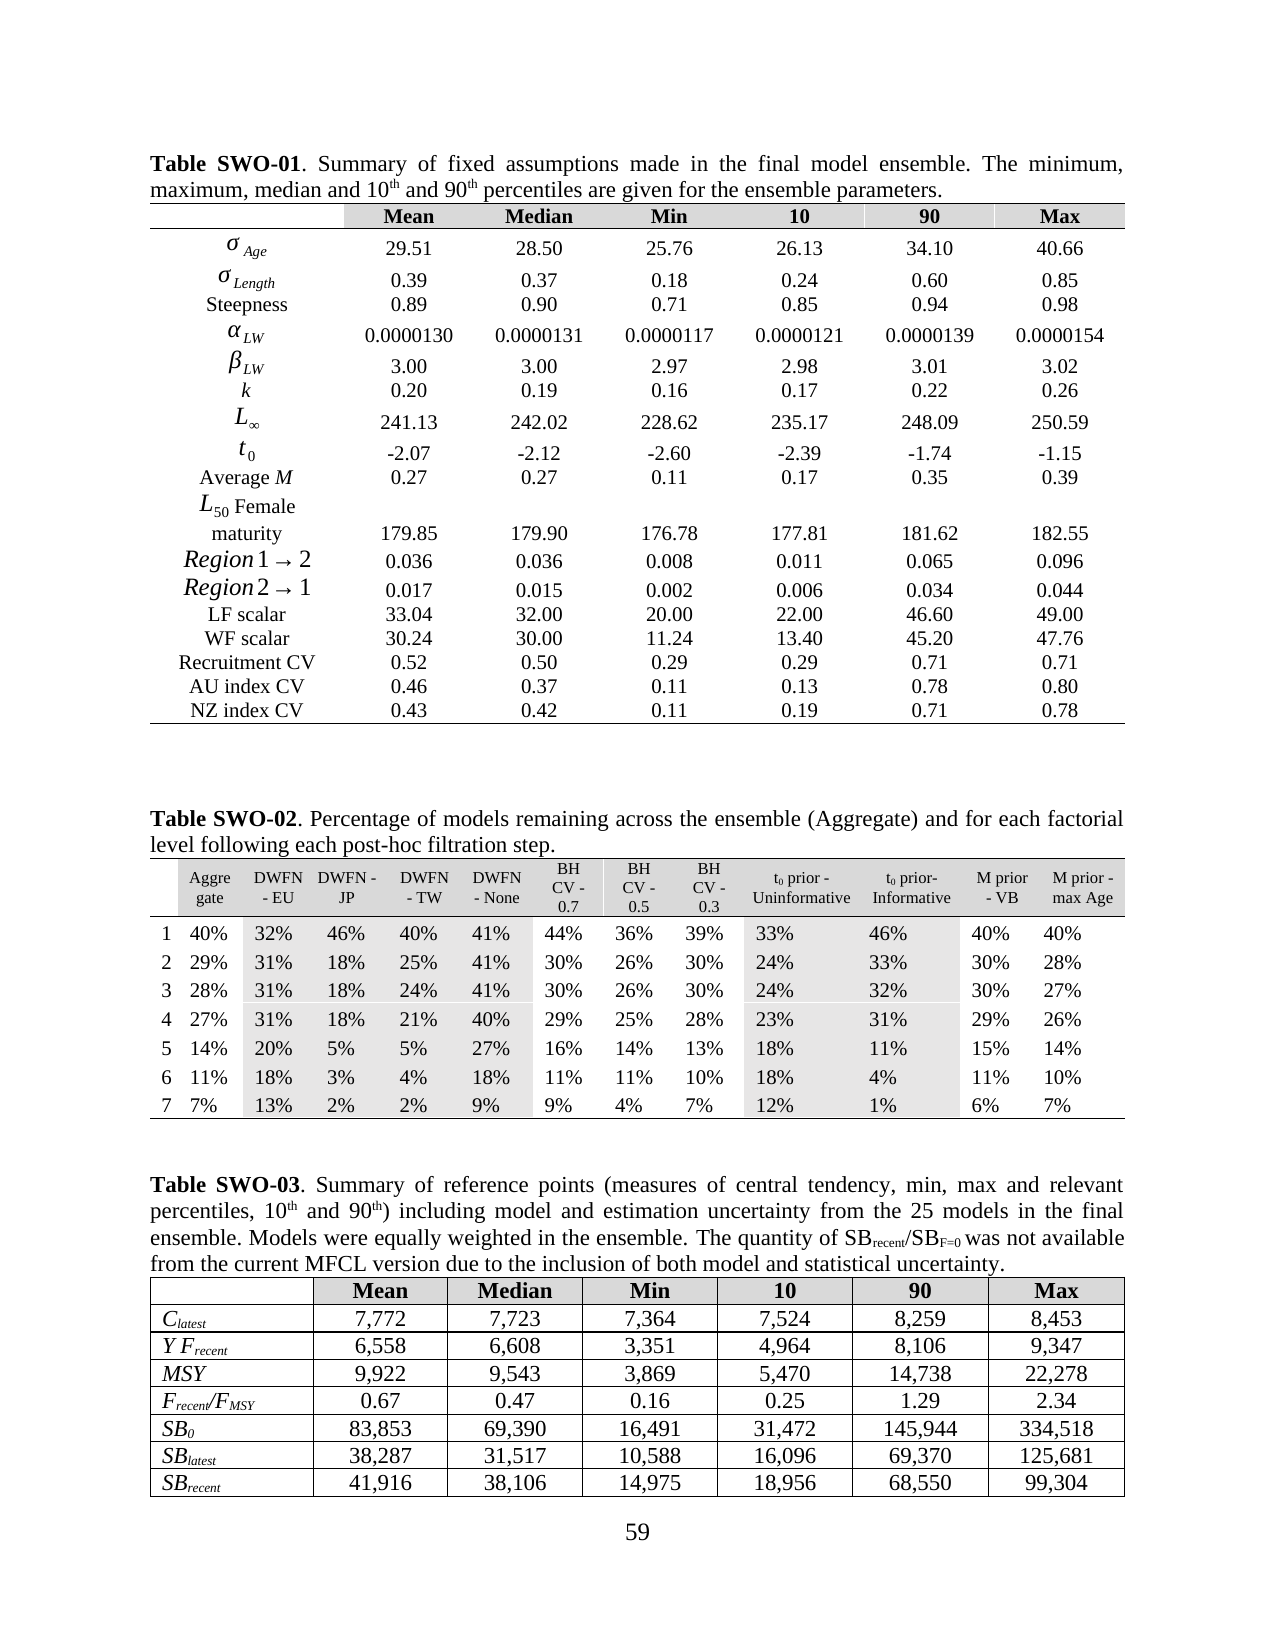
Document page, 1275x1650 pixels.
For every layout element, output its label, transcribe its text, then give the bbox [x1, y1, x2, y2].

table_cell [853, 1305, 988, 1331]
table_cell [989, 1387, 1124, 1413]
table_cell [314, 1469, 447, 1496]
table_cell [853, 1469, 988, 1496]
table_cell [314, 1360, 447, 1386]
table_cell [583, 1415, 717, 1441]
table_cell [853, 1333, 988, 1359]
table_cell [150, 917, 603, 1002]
text Table SWO-02. Percentage of models remaining across the ensemble (Aggregate) and for each factorial level following each post-hoc filtration step. [150, 805, 1125, 858]
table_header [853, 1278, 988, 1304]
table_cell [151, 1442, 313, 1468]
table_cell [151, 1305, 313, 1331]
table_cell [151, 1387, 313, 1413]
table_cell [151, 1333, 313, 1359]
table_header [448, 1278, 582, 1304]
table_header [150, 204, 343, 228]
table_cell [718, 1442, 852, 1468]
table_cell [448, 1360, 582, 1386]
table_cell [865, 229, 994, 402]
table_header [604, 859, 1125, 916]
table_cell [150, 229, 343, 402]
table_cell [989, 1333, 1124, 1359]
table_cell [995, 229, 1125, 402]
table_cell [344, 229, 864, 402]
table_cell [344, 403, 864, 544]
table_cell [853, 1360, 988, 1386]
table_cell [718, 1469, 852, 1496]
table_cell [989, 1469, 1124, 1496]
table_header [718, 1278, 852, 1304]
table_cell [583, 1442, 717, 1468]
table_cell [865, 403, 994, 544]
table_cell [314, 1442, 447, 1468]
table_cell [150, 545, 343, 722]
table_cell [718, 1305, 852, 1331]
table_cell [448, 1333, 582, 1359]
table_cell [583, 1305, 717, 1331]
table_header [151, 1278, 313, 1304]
text Table SWO-03. Summary of reference points (measures of central tendency, min, max and relevant percentiles, 10th and 90th) including model and estimation uncertainty from the 25 models in the final ensemble. Models were equally weighted in the ensemble. The quantity of SBrecent/SBF=0 was not available from the current MFCL version due to the inclusion of both model and statistical uncertainty. [150, 1171, 1125, 1277]
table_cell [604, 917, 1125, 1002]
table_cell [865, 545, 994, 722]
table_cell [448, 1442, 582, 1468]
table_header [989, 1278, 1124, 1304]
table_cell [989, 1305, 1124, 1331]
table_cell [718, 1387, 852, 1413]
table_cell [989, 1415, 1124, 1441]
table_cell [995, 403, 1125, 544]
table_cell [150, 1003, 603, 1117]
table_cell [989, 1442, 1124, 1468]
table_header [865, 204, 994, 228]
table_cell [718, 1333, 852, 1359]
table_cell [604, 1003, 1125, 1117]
text Table SWO-01. Summary of fixed assumptions made in the final model ensemble. The minimum, maximum, median and 10th and 90th percentiles are given for the ensemble parameters. [150, 150, 1125, 203]
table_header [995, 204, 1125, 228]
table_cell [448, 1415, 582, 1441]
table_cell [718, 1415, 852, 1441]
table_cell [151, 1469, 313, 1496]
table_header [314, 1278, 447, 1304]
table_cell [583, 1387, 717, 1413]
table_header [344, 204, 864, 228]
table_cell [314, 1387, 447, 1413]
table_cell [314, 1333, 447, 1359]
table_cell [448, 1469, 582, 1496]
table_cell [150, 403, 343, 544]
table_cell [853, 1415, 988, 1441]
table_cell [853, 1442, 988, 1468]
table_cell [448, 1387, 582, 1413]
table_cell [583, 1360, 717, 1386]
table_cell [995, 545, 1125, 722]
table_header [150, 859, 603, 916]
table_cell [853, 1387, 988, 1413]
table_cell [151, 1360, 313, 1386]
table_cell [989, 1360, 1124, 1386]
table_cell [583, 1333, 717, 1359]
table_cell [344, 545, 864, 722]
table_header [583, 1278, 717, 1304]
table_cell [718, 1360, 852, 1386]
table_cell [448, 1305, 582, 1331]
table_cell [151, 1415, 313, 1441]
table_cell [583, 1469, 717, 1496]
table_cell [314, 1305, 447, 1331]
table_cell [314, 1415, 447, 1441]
